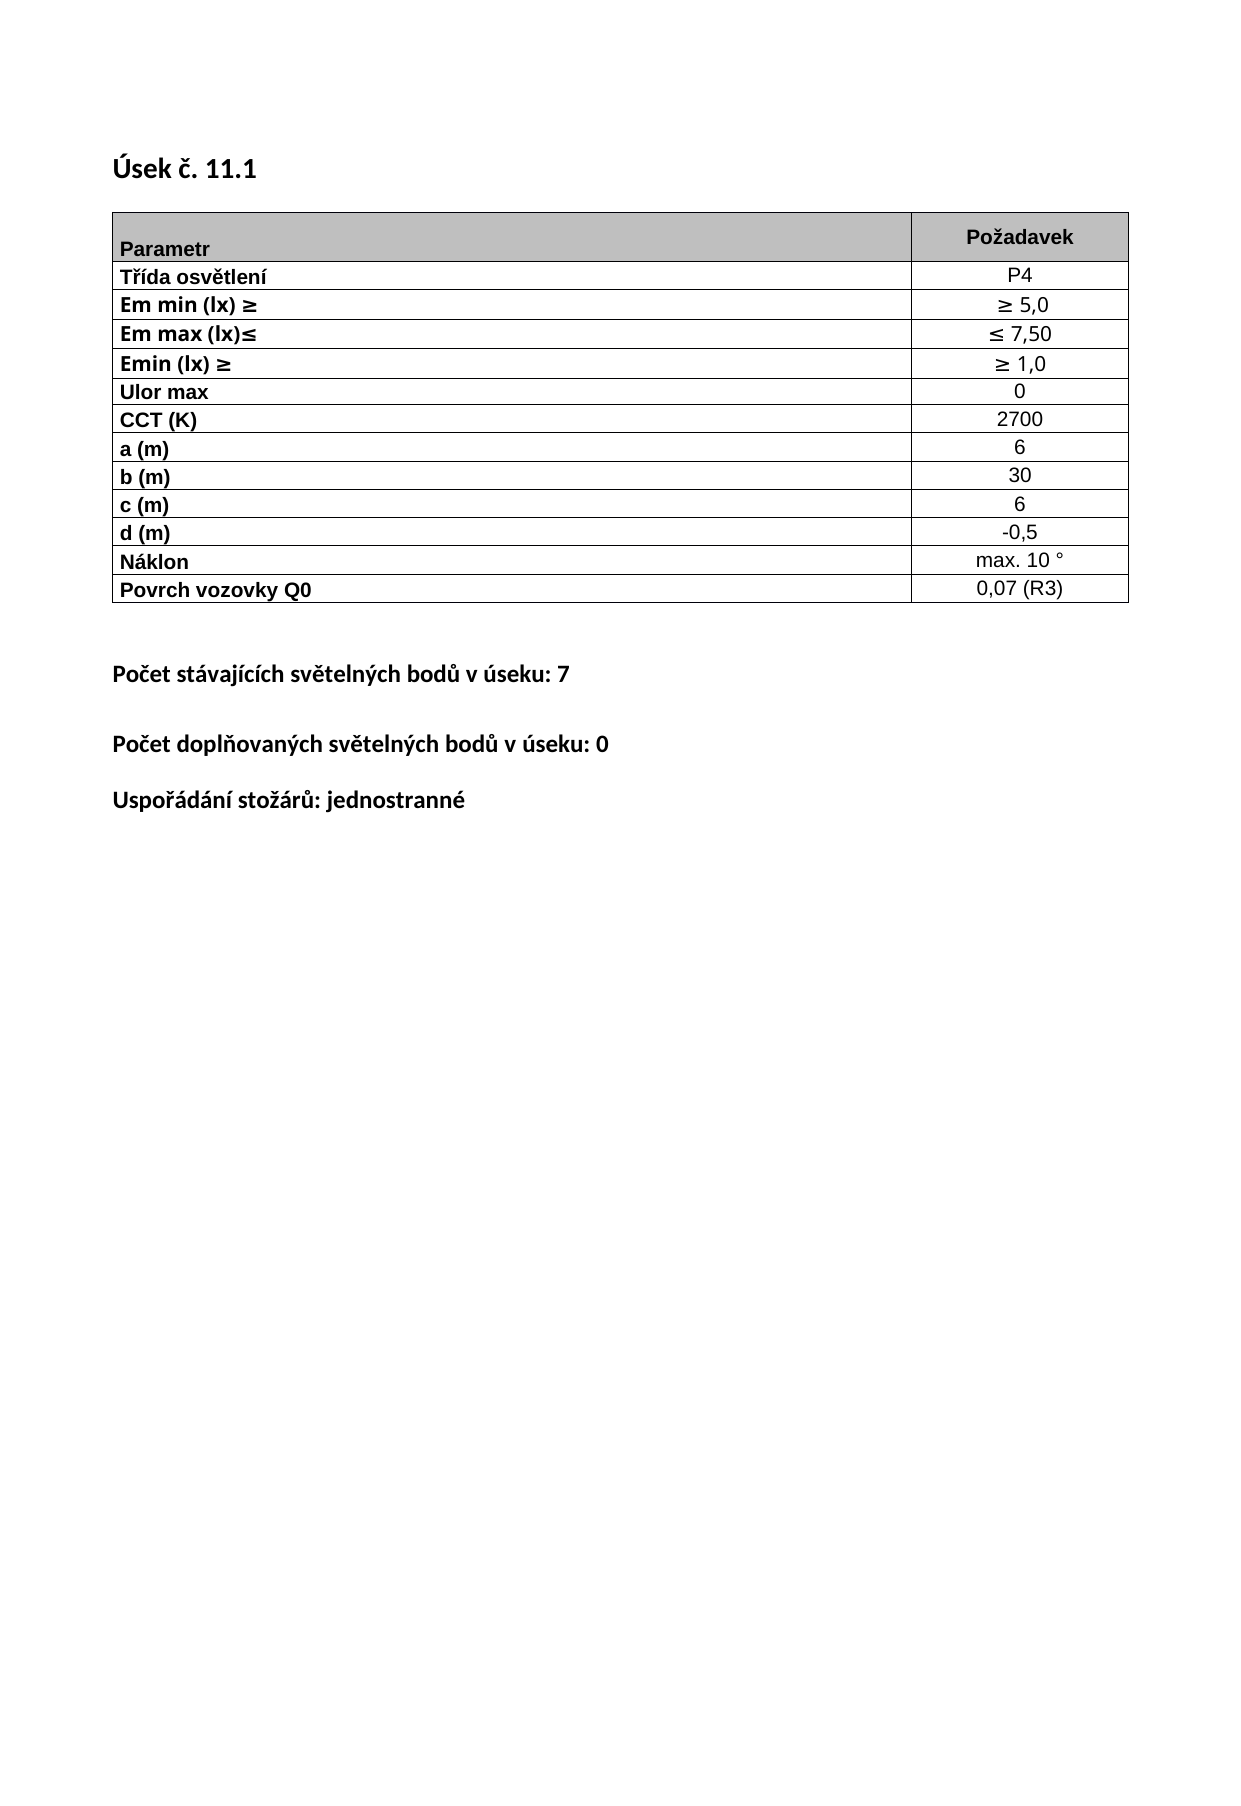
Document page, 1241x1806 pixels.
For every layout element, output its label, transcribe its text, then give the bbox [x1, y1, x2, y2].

table_cell ≥ 5,0 [912, 290, 1128, 318]
table_cell c (m) [113, 490, 911, 517]
table_cell b (m) [113, 462, 911, 489]
table_header Parametr [113, 213, 911, 261]
table_cell ≥ 1,0 [912, 349, 1128, 377]
text Uspořádání stožárů: jednostranné [112, 784, 1128, 815]
table_cell 6 [912, 433, 1128, 461]
table_cell 0 [912, 379, 1128, 404]
table_cell 0,07 (R3) [912, 575, 1128, 602]
table_cell ≤ 7,50 [912, 320, 1128, 348]
text Úsek č. 11.1 [112, 150, 1128, 186]
table_cell 6 [912, 490, 1128, 517]
table_cell Ulor max [113, 379, 911, 404]
table_cell d (m) [113, 518, 911, 545]
table_cell Emin (lx) ≥ [113, 349, 911, 377]
table_cell P4 [912, 262, 1128, 289]
table_cell max. 10 ° [912, 546, 1128, 573]
table_header Požadavek [912, 213, 1128, 261]
text Počet stávajících světelných bodů v úseku: 7 Počet doplňovaných světelných bodů v úseku: 0 [112, 658, 1128, 759]
table_cell 2700 [912, 405, 1128, 432]
table_cell 30 [912, 462, 1128, 489]
table_cell Třída osvětlení [113, 262, 911, 289]
table_cell Náklon [113, 546, 911, 573]
table_cell Povrch vozovky Q0 [113, 575, 911, 602]
table_cell a (m) [113, 433, 911, 461]
table_cell Em min (lx) ≥ [113, 290, 911, 318]
table_cell -0,5 [912, 518, 1128, 545]
table_cell CCT (K) [113, 405, 911, 432]
table_cell Em max (lx)≤ [113, 320, 911, 348]
